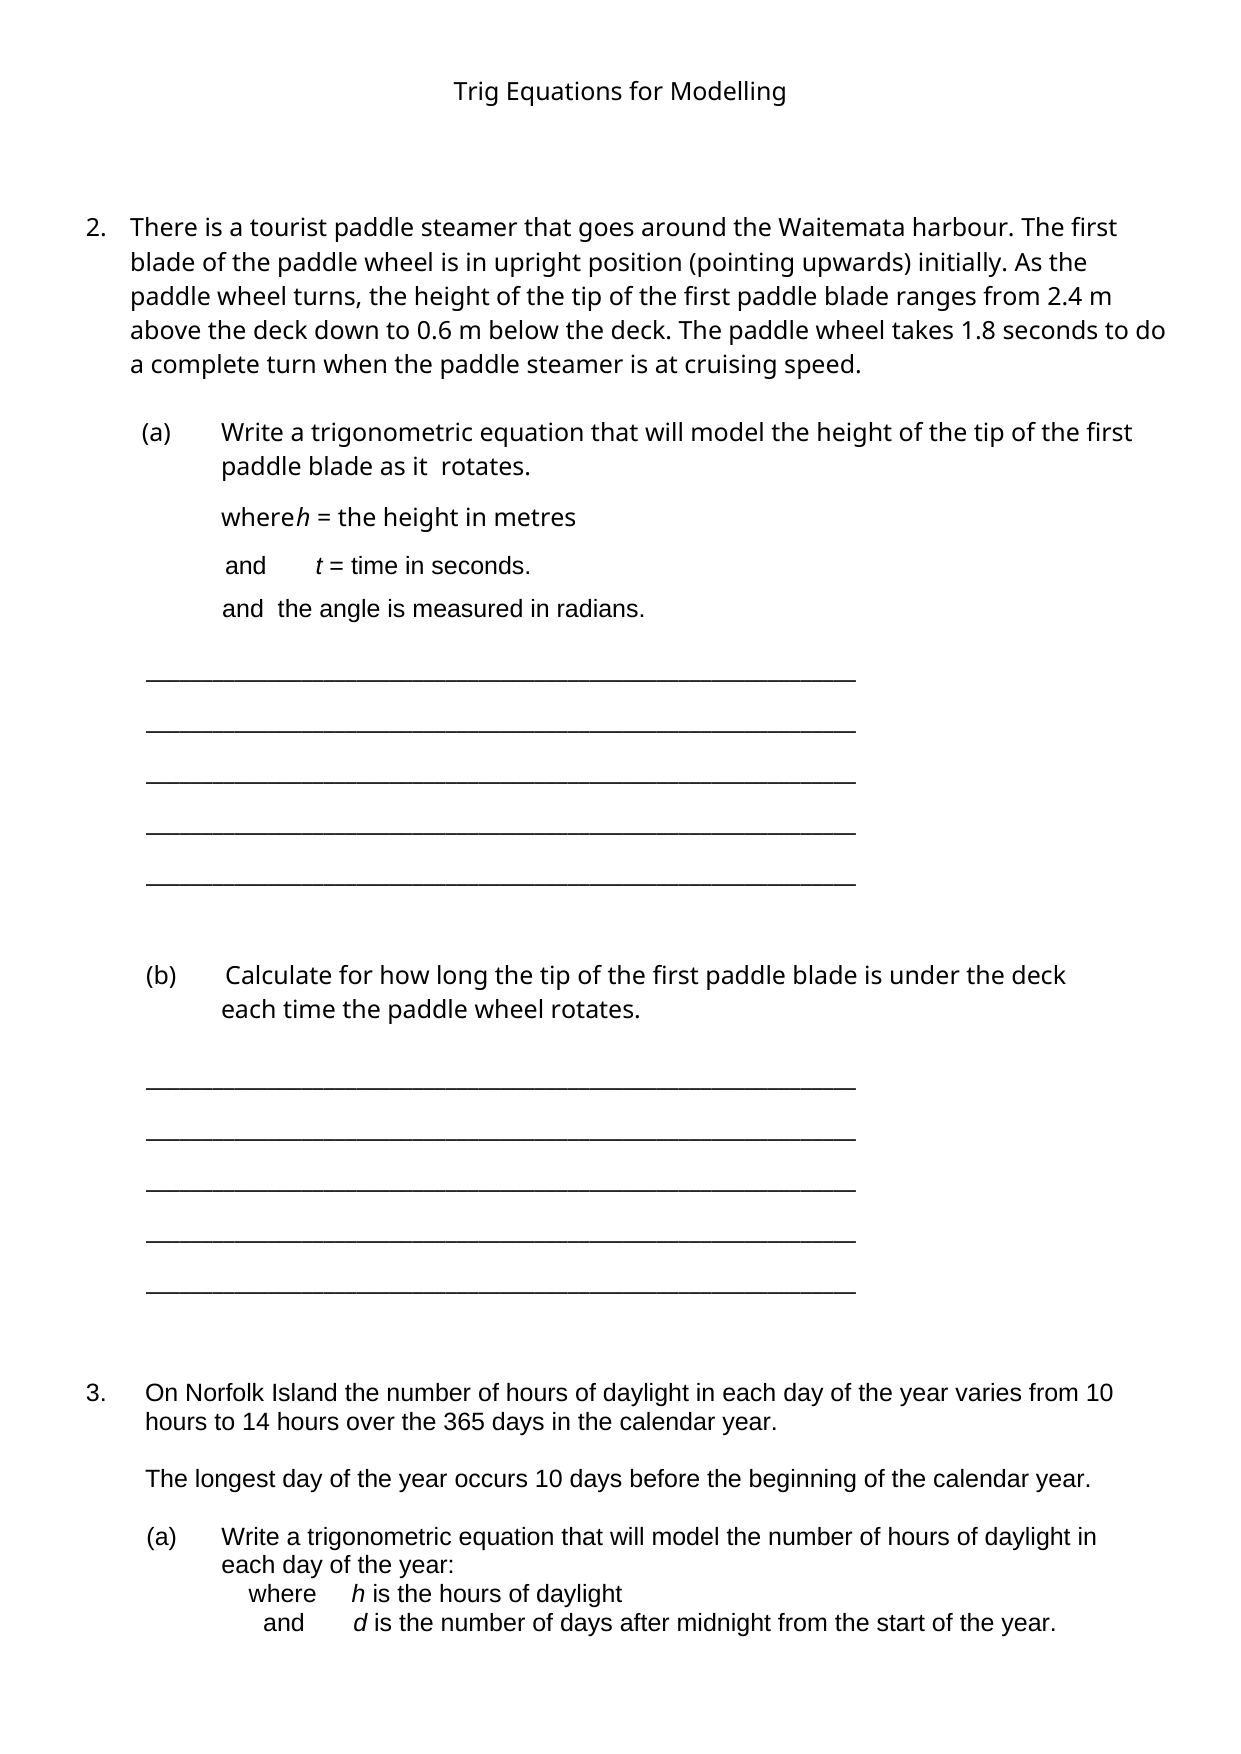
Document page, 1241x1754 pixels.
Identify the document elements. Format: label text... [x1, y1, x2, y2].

text paddle blade as it rotates. [71, 448, 1169, 483]
text ________________________________________________________________ [71, 1111, 1169, 1145]
text ________________________________________________________________ [71, 1264, 1169, 1298]
list Write a trigonometric equation that will model the number of hours of daylight in [146, 1522, 1169, 1550]
text and d is the number of days after midnight from the start of the year. [142, 1608, 1169, 1637]
text ________________________________________________________________ [71, 702, 1169, 736]
text ________________________________________________________________ [71, 753, 1169, 787]
text and the angle is measured in radians. [142, 594, 1169, 622]
list each day of the year: [221, 1550, 1169, 1579]
list On Norfolk Island the number of hours of daylight in each day of the year varies from 10 hours to 14 hours over the 365 days in the calendar year. [86, 1378, 1169, 1435]
text The longest day of the year occurs 10 days before the beginning of the calendar year. [71, 1464, 1169, 1493]
text ________________________________________________________________ [71, 855, 1169, 889]
text and t = time in seconds. [142, 551, 1169, 579]
text ________________________________________________________________ [71, 651, 1169, 685]
text where h = the height in metres [142, 499, 1169, 534]
text (a) Write a trigonometric equation that will model the height of the tip of the first [71, 414, 1169, 448]
list Calculate for how long the tip of the first paddle blade is under the deck [146, 958, 1169, 992]
text ________________________________________________________________ [71, 804, 1169, 838]
text where h is the hours of daylight [71, 1579, 1169, 1608]
text each time the paddle wheel rotates. [150, 992, 1169, 1026]
text ________________________________________________________________ [71, 1162, 1169, 1196]
text ________________________________________________________________ [71, 1060, 1169, 1094]
list There is a tourist paddle steamer that goes around the Waitemata harbour. The first blade of the paddle wheel is in upright position (pointing upwards) initially. As the paddle wheel turns, the height of the tip of the first paddle blade ranges from 2.4 m above the deck down to 0.6 m below the deck. The paddle wheel takes 1.8 seconds to do a complete turn when the paddle steamer is at cruising speed. [86, 210, 1169, 380]
text ________________________________________________________________ [71, 1213, 1169, 1247]
